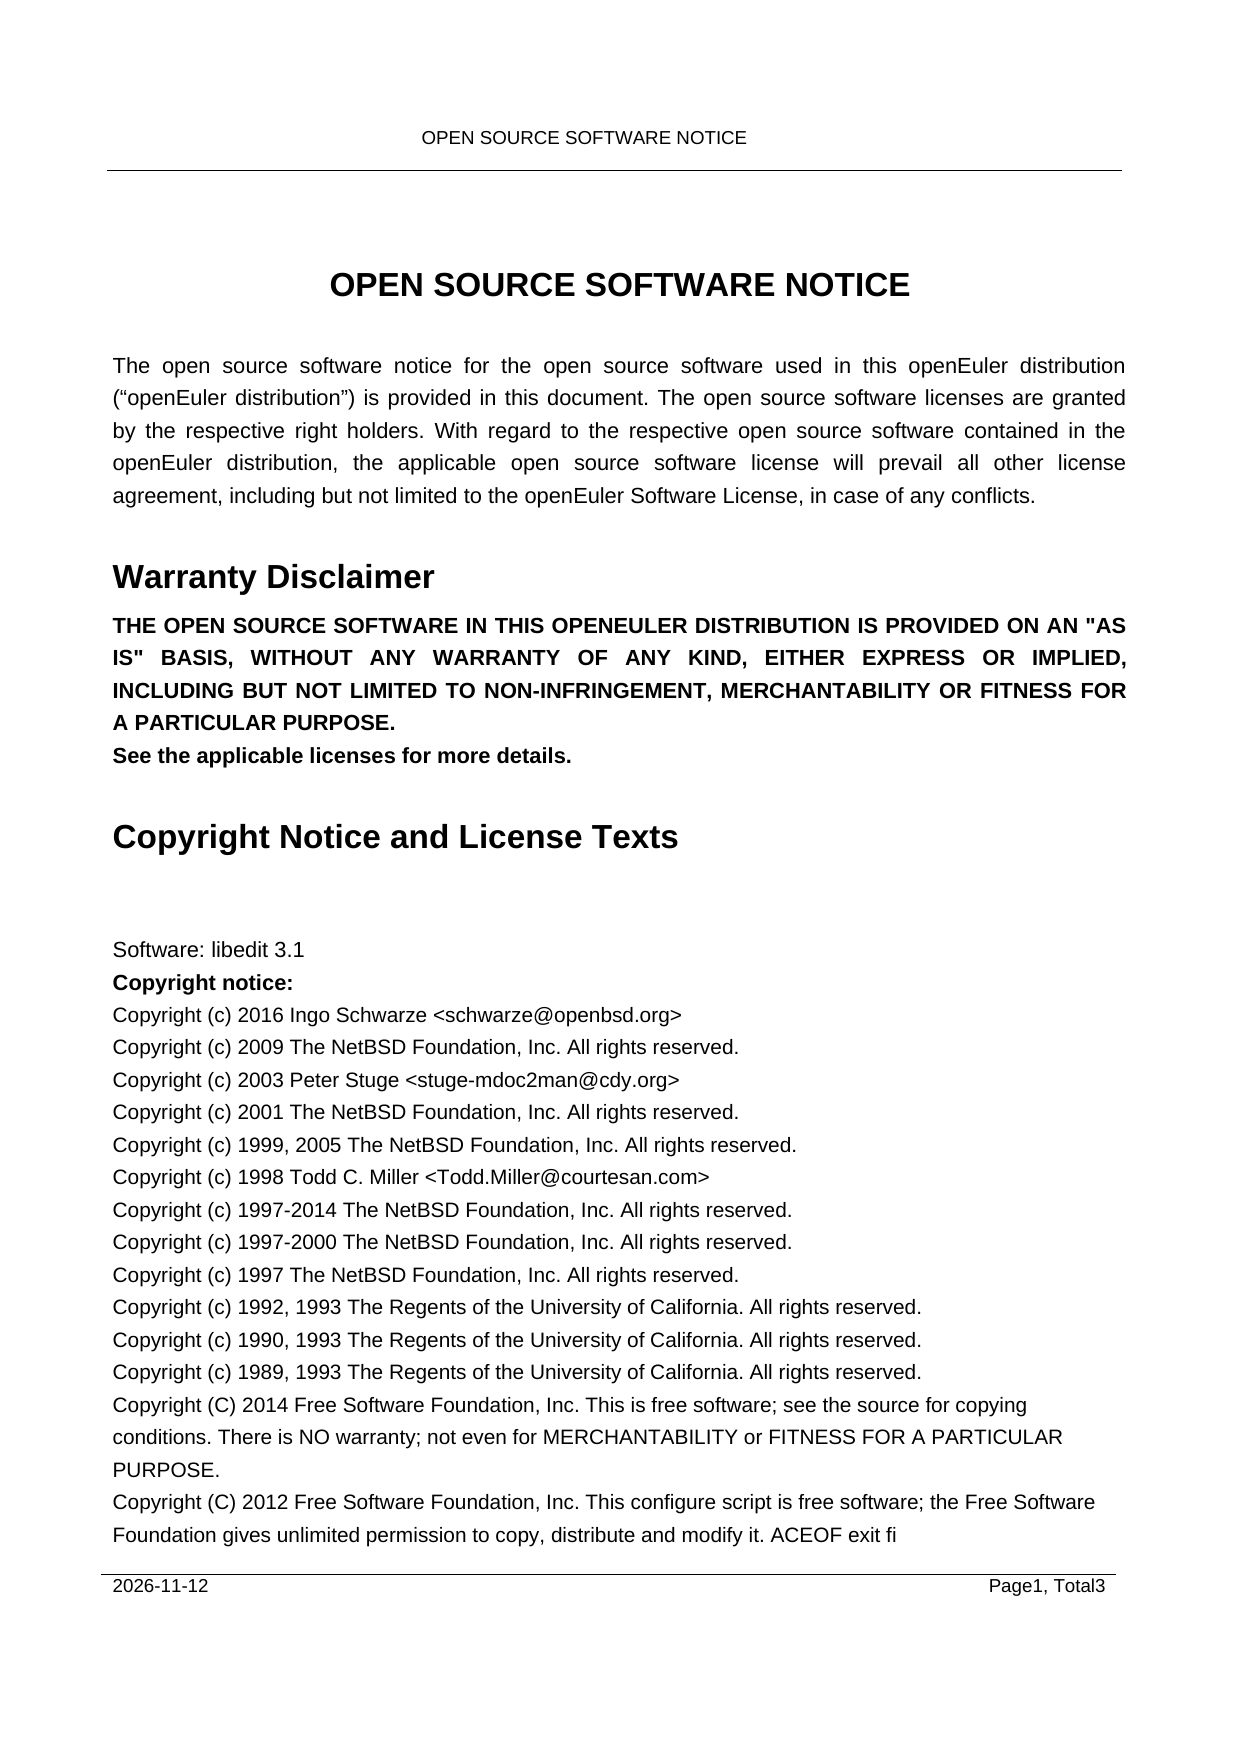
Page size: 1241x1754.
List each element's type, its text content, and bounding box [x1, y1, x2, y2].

text Copyright (c) 1992, 1993 The Regents of the University of California. All rights reserved. [112, 1291, 1128, 1323]
text Software: libedit 3.1 [112, 933, 1128, 966]
text OPEN SOURCE SOFTWARE NOTICE [112, 251, 1128, 316]
text Copyright (c) 1990, 1993 The Regents of the University of California. All rights reserved. [112, 1323, 1128, 1356]
text The open source software notice for the open source software used in this openEuler distribution (“openEuler distribution”) is provided in this document. The open source software licenses are granted by the respective right holders. With regard to the respective open source software contained in the openEuler distribution, the applicable open source software license will prevail all other license agreement, including but not limited to the openEuler Software License, in case of any conflicts. [112, 349, 1128, 511]
text Copyright (c) 1989, 1993 The Regents of the University of California. All rights reserved. [112, 1356, 1128, 1388]
text Copyright (c) 2003 Peter Stuge <stuge-mdoc2man@cdy.org> [112, 1063, 1128, 1096]
text Copyright (c) 1997 The NetBSD Foundation, Inc. All rights reserved. [112, 1258, 1128, 1291]
text Copyright (c) 2009 The NetBSD Foundation, Inc. All rights reserved. [112, 1031, 1128, 1063]
text Copyright (c) 1997-2014 The NetBSD Foundation, Inc. All rights reserved. [112, 1193, 1128, 1226]
text Copyright (c) 1997-2000 The NetBSD Foundation, Inc. All rights reserved. [112, 1226, 1128, 1258]
text Copyright (c) 2001 The NetBSD Foundation, Inc. All rights reserved. [112, 1096, 1128, 1128]
text Copyright Notice and License Texts [112, 804, 1128, 869]
text Warranty Disclaimer [112, 544, 1128, 609]
text Copyright (C) 2012 Free Software Foundation, Inc. This configure script is free software; the Free Software Foundation gives unlimited permission to copy, distribute and modify it. ACEOF exit fi [112, 1486, 1128, 1551]
text Copyright (C) 2014 Free Software Foundation, Inc. This is free software; see the source for copying conditions. There is NO warranty; not even for MERCHANTABILITY or FITNESS FOR A PARTICULAR PURPOSE. [112, 1388, 1128, 1486]
text THE OPEN SOURCE SOFTWARE IN THIS OPENEULER DISTRIBUTION IS PROVIDED ON AN "AS IS" BASIS, WITHOUT ANY WARRANTY OF ANY KIND, EITHER EXPRESS OR IMPLIED, INCLUDING BUT NOT LIMITED TO NON-INFRINGEMENT, MERCHANTABILITY OR FITNESS FOR A PARTICULAR PURPOSE. See the applicable licenses for more details. [112, 609, 1128, 771]
text Copyright (c) 1999, 2005 The NetBSD Foundation, Inc. All rights reserved. [112, 1128, 1128, 1161]
text Copyright notice: [112, 966, 1128, 998]
text Copyright (c) 1998 Todd C. Miller <Todd.Miller@courtesan.com> [112, 1161, 1128, 1193]
text Copyright (c) 2016 Ingo Schwarze <schwarze@openbsd.org> [112, 998, 1128, 1031]
